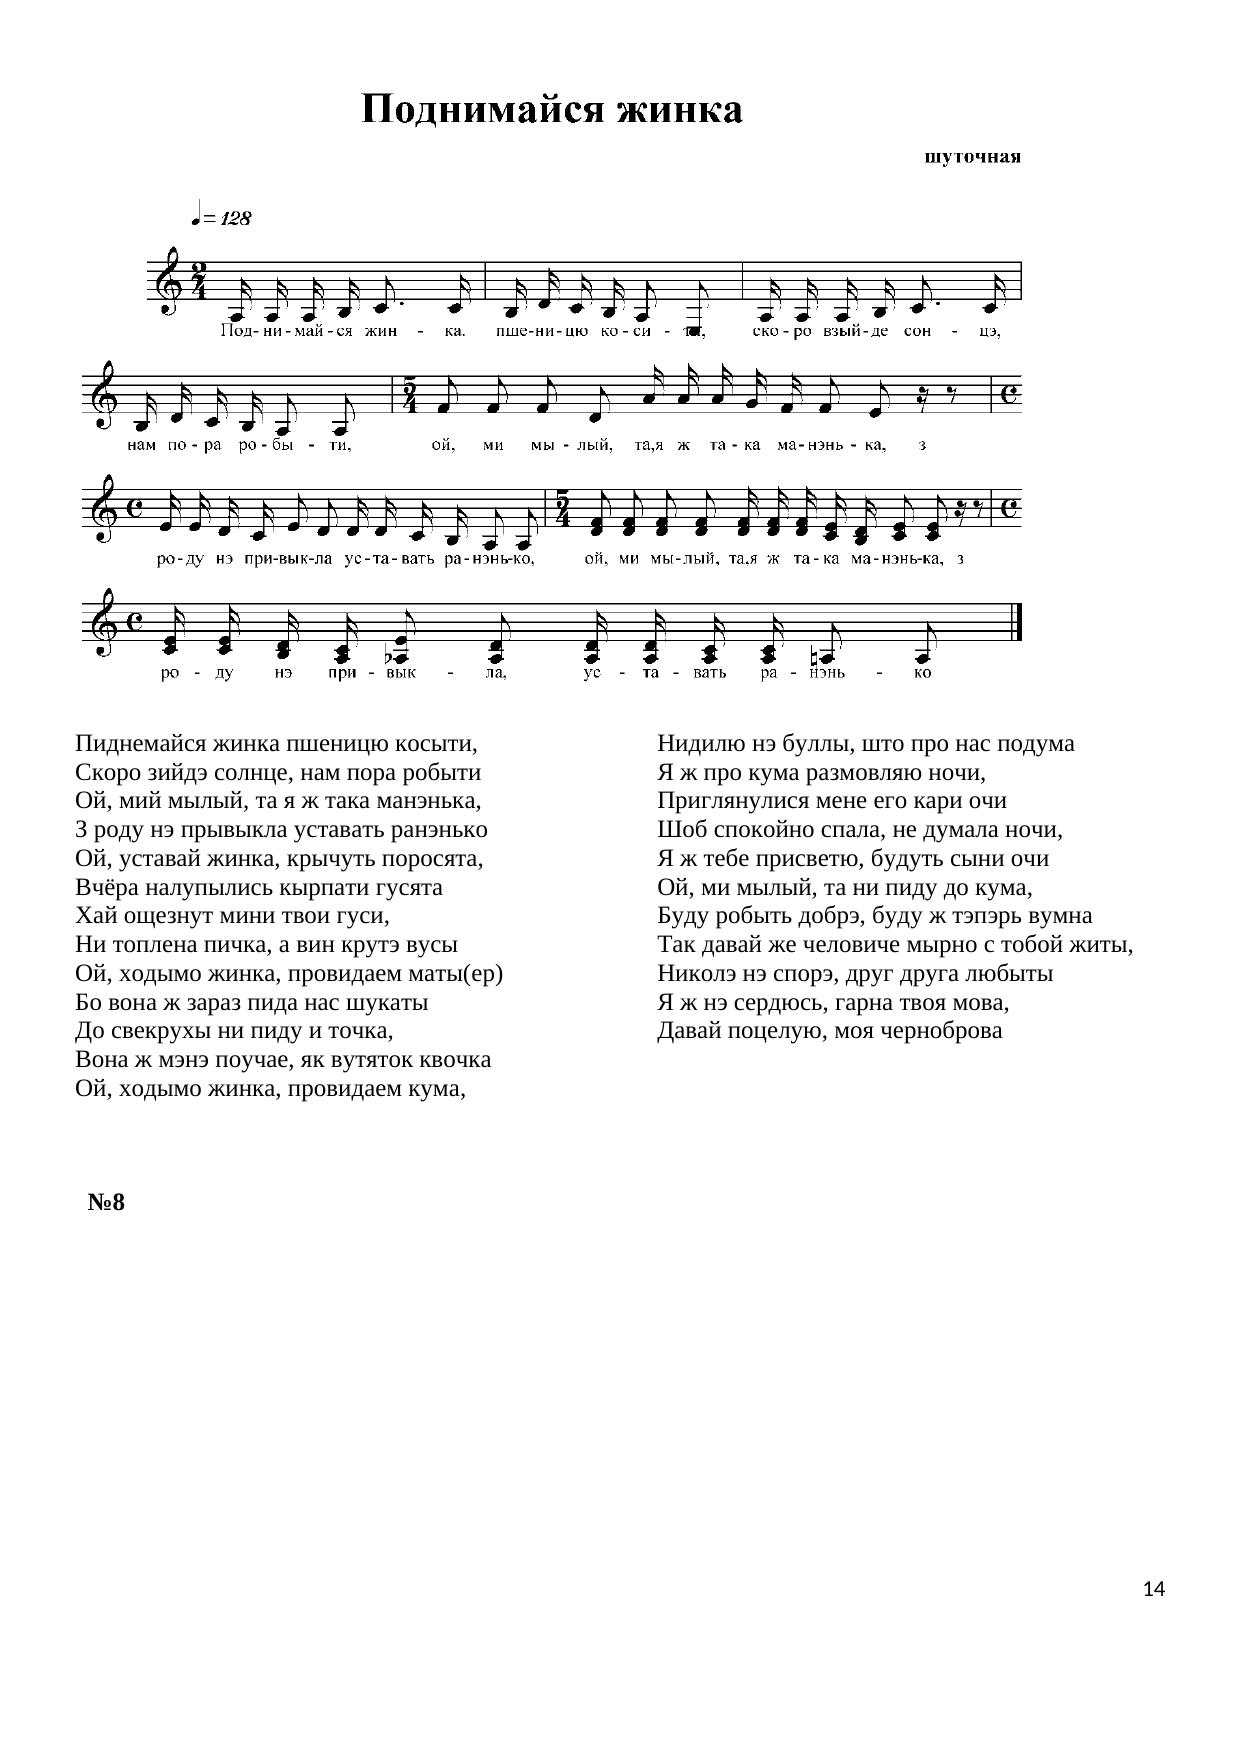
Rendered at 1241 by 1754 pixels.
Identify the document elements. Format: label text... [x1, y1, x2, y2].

text Ни топлена пичка, а вин крутэ вусы [75, 929, 583, 958]
text Давай поцелую, моя черноброва [657, 1016, 1165, 1044]
text Ой, ми мылый, та ни пиду до кума, [657, 872, 1165, 901]
text Приглянулися мене его кари очи [657, 786, 1165, 814]
text Ой, ходымо жинка, провидаем кума, [75, 1073, 583, 1102]
text Ой, мий мылый, та я ж така манэнька, [75, 786, 583, 814]
text Ой, ходымо жинка, провидаем маты(ер) [75, 958, 583, 987]
text Шоб спокойно спала, не думала ночи, [657, 814, 1165, 843]
text Бо вона ж зараз пида нас шукаты [75, 987, 583, 1016]
text Пиднемайся жинка пшеницю косыти, [75, 729, 583, 757]
text Буду робыть добрэ, буду ж тэпэрь вумна [657, 901, 1165, 929]
text Нидилю нэ буллы, што про нас подума [657, 728, 1165, 757]
text Хай ощезнут мини твои гуси, [75, 901, 583, 929]
text Николэ нэ спорэ, друг друга любыты [657, 958, 1165, 987]
text Я ж нэ сердюсь, гарна твоя мова, [657, 987, 1165, 1016]
text Скоро зийдэ солнце, нам пора робыти [75, 757, 583, 786]
text Так давай же человиче мырно с тобой житы, [657, 929, 1165, 958]
text З роду нэ прывыкла уставать ранэнько [75, 814, 583, 843]
picture [75, 75, 1050, 729]
text Я ж тебе присветю, будуть сыни очи [657, 843, 1165, 872]
text До свекрухы ни пиду и точка, [75, 1016, 583, 1044]
text Вчёра налупылись кырпати гусята [75, 872, 583, 901]
text Ой, уставай жинка, крычуть поросята, [75, 843, 583, 872]
text Вона ж мэнэ поучае, як вутяток квочка [75, 1044, 583, 1073]
text №8 [75, 1187, 1165, 1216]
text Я ж про кума размовляю ночи, [657, 757, 1165, 786]
